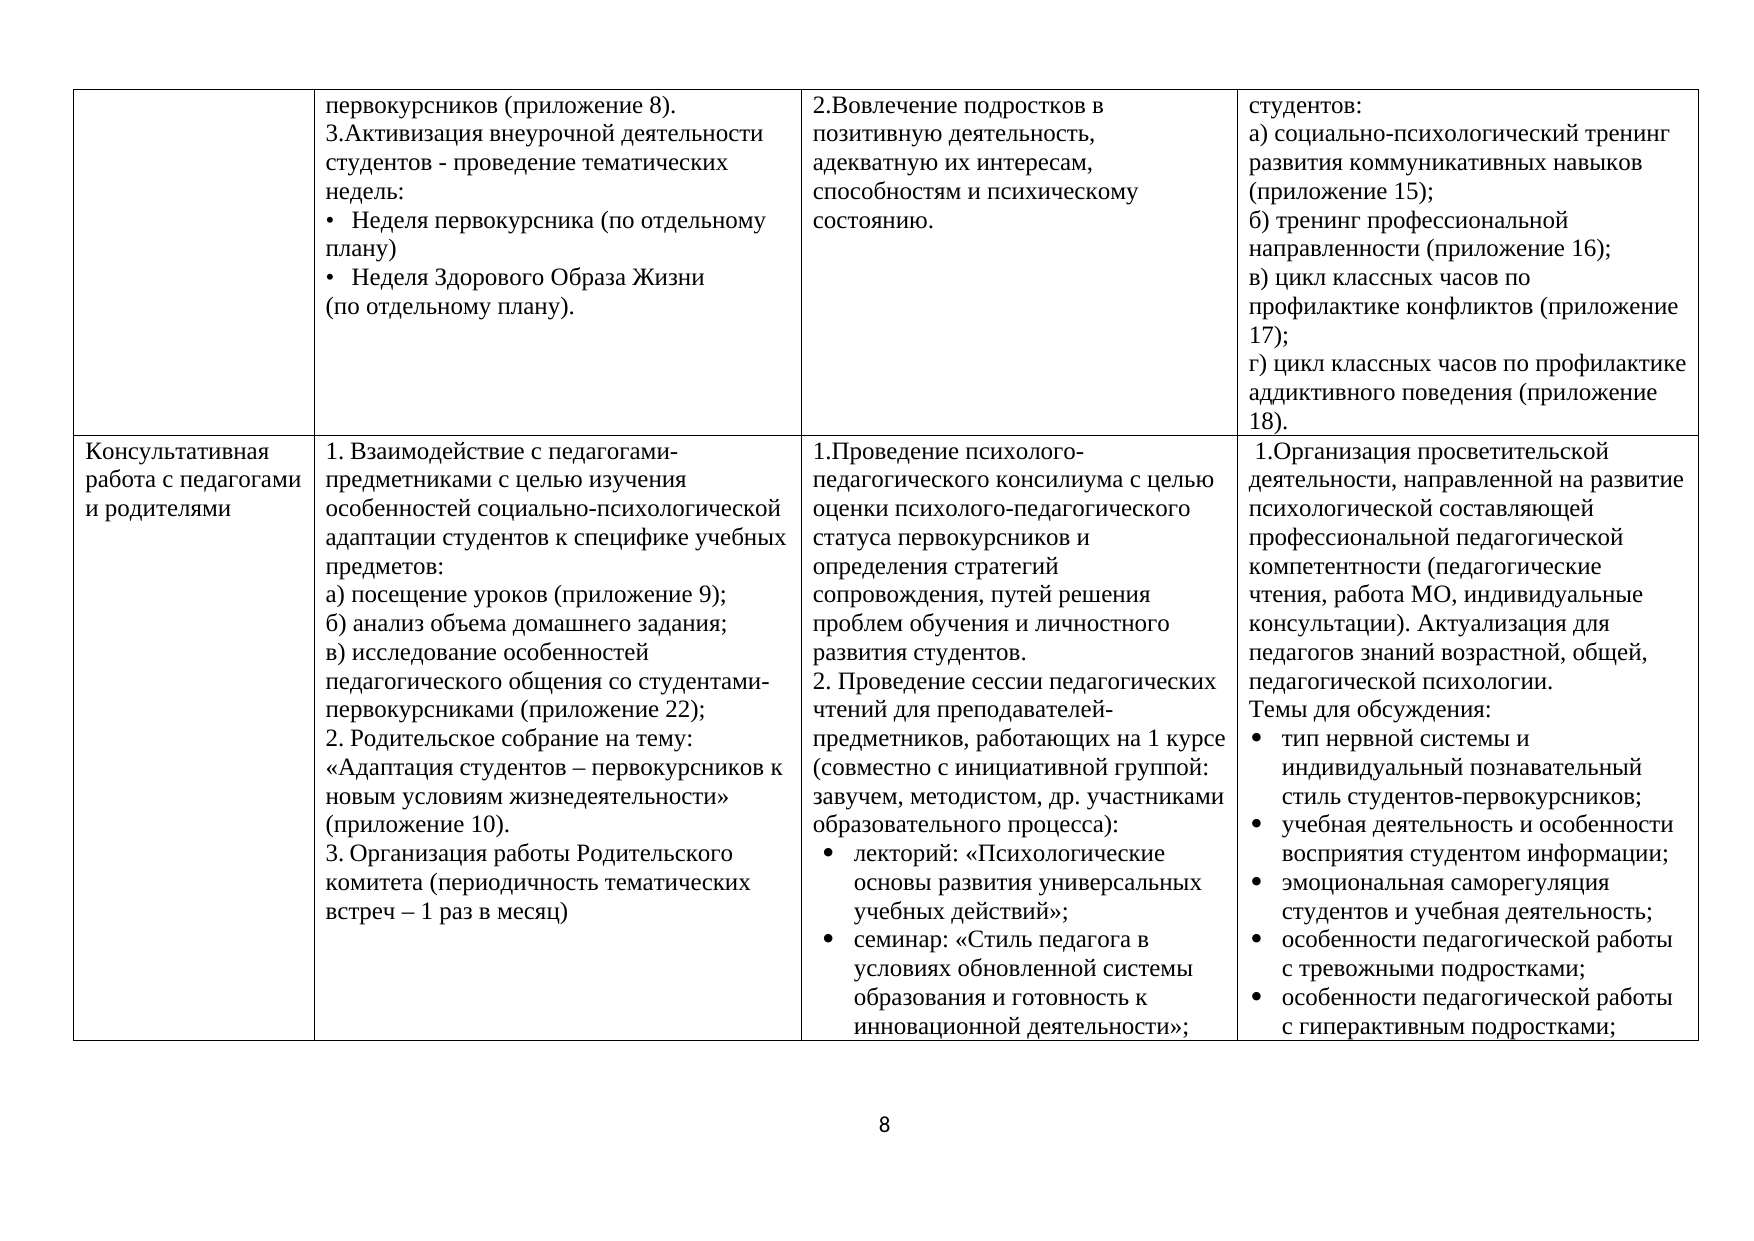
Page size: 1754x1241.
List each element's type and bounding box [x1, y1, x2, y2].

table_cell [1238, 90, 1698, 435]
table_cell [74, 436, 314, 1039]
table_cell [802, 436, 1237, 1039]
table_cell [315, 436, 801, 1039]
table_cell [74, 90, 314, 435]
table_cell [802, 90, 1237, 435]
table_cell [315, 90, 801, 435]
table_cell [1238, 436, 1698, 1039]
